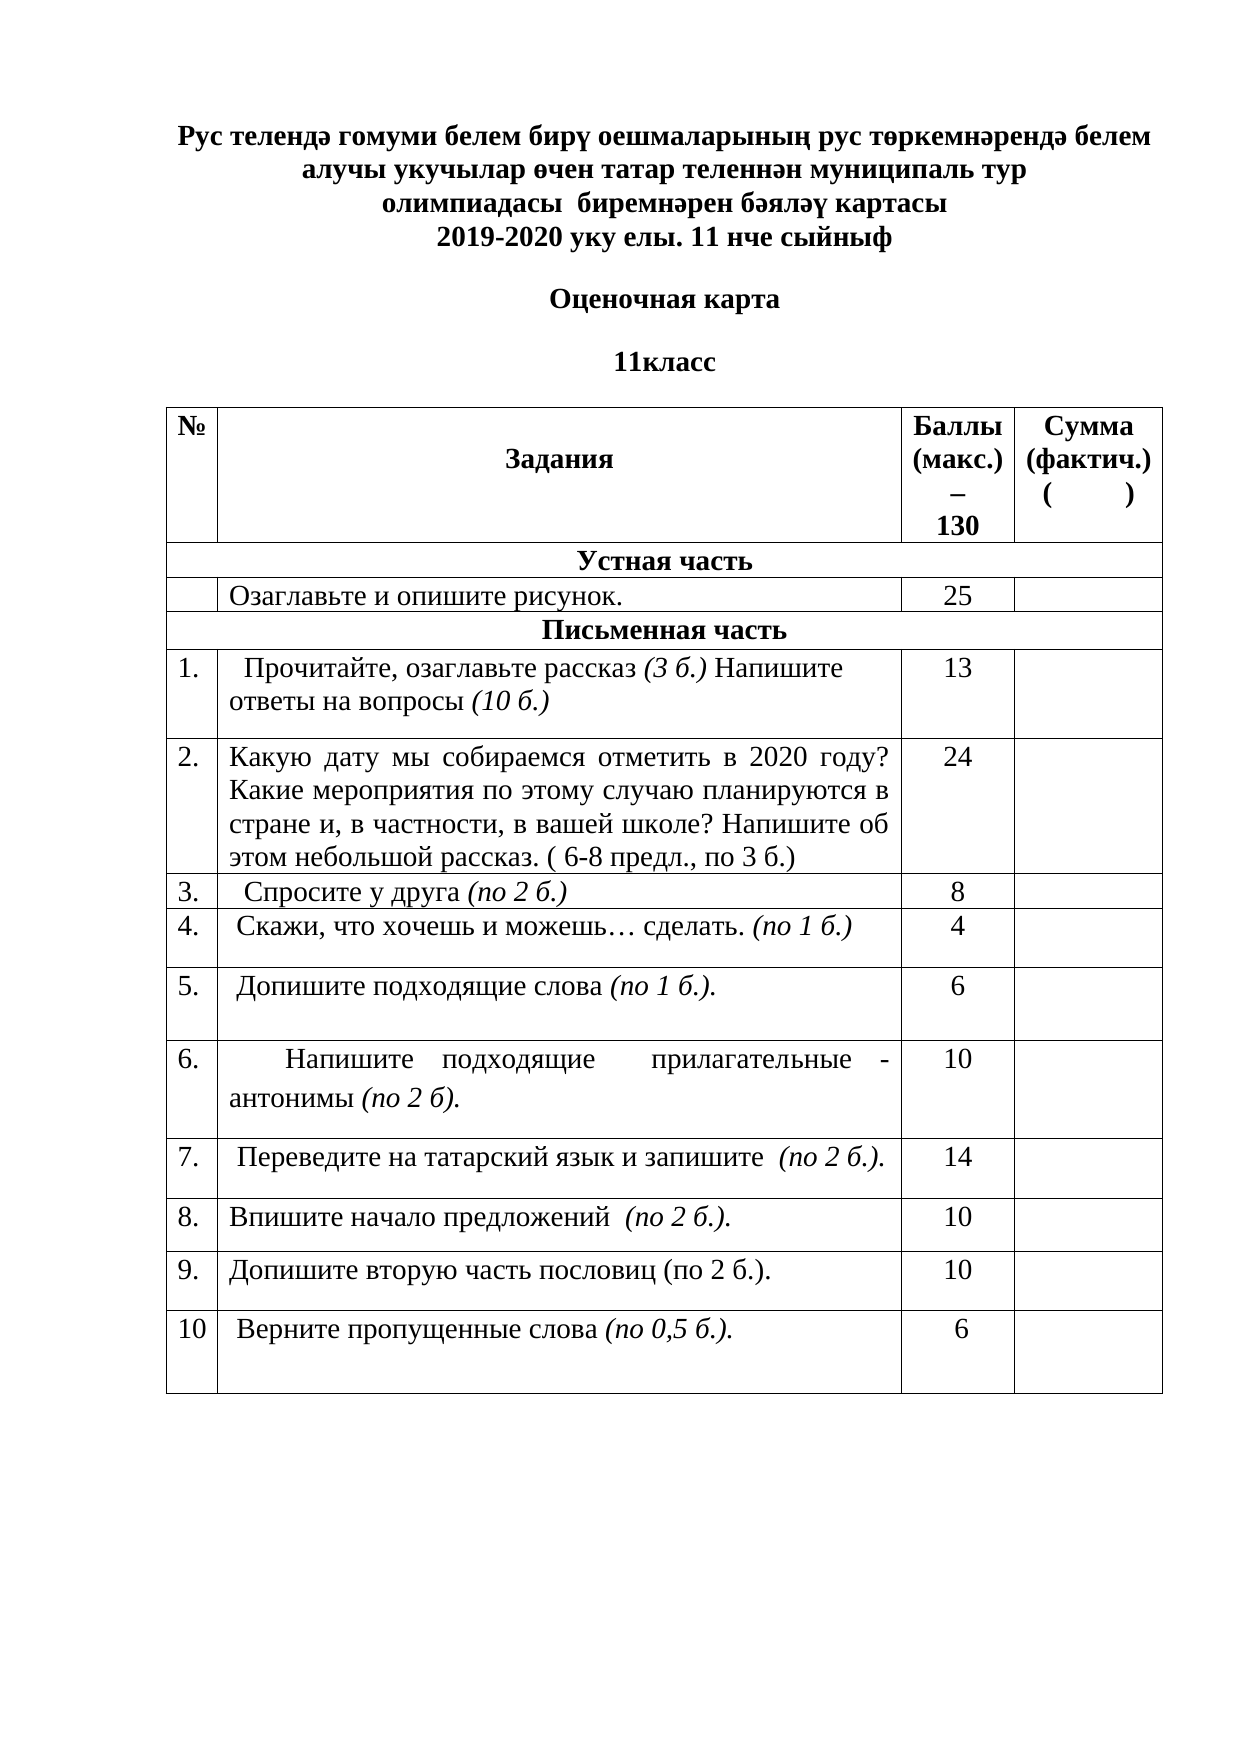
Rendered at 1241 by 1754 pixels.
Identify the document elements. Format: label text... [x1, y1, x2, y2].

table_cell Устная часть [167, 543, 1162, 577]
table_cell 14 [902, 1139, 1014, 1198]
table_cell 10 [902, 1252, 1014, 1310]
table_cell Впишите начало предложений (по 2 б.). [218, 1199, 901, 1251]
table_cell Допишите подходящие слова (по 1 б.). [218, 968, 901, 1040]
table_cell [167, 578, 217, 611]
table_cell Какую дату мы собираемся отметить в 2020 году? Какие мероприятия по этому случаю планируются в стране и, в частности, в вашей школе? Напишите об этом небольшой рассказ. ( 6-8 предл., по 3 б.) [218, 739, 901, 873]
table_cell Озаглавьте и опишите рисунок. [218, 578, 901, 611]
table_cell [1015, 578, 1162, 611]
table_cell [1015, 1139, 1162, 1198]
table_cell [1015, 909, 1162, 967]
table_cell 13 [902, 650, 1014, 738]
table_cell 3. [167, 874, 217, 907]
table_cell [1015, 874, 1162, 907]
table_cell Допишите вторую часть пословиц (по 2 б.). [218, 1252, 901, 1310]
table_cell Прочитайте, озаглавьте рассказ (3 б.) Напишите ответы на вопросы (10 б.) [218, 650, 901, 738]
table_cell [1015, 739, 1162, 873]
table_cell [1015, 1199, 1162, 1251]
text 11класс [177, 344, 1152, 378]
table_header Задания [218, 408, 901, 542]
text олимпиадасы биремнәрен бәяләү картасы [177, 185, 1152, 219]
text Оценочная карта [177, 281, 1152, 315]
table_cell [1015, 1252, 1162, 1310]
table_cell 2. [167, 739, 217, 873]
table_cell 4. [167, 909, 217, 967]
table_cell 25 [902, 578, 1014, 611]
table_cell Переведите на татарский язык и запишите (по 2 б.). [218, 1139, 901, 1198]
table_cell Скажи, что хочешь и можешь… сделать. (по 1 б.) [218, 909, 901, 967]
table_cell [1015, 1311, 1162, 1393]
table_cell 6. [167, 1041, 217, 1138]
text Рус телендә гомуми белем бирү оешмаларының рус төркемнәрендә белем алучы укучылар өчен татар теленнән муниципаль тур [177, 118, 1152, 185]
table_cell 8 [902, 874, 1014, 907]
table_cell 9. [167, 1252, 217, 1310]
table_cell [1015, 1041, 1162, 1138]
table_cell [1015, 968, 1162, 1040]
table_cell 5. [167, 968, 217, 1040]
table_header Сумма (фактич.) ( ) [1015, 408, 1162, 542]
table_cell [1015, 650, 1162, 738]
table_cell 4 [902, 909, 1014, 967]
table_cell Напишите подходящие прилагательные - антонимы (по 2 б). [218, 1041, 901, 1138]
table_header № [167, 408, 217, 542]
table_cell 7. [167, 1139, 217, 1198]
table_cell 6 [902, 1311, 1014, 1393]
table_cell 8. [167, 1199, 217, 1251]
table_cell 10 [902, 1041, 1014, 1138]
table_cell 6 [902, 968, 1014, 1040]
table_cell Спросите у друга (по 2 б.) [218, 874, 901, 907]
text 2019-2020 уку елы. 11 нче сыйныф [177, 219, 1152, 252]
table_cell 10 [902, 1199, 1014, 1251]
table_cell Письменная часть [167, 612, 1162, 649]
table_cell 24 [902, 739, 1014, 873]
table_header Баллы (макс.) – 130 [902, 408, 1014, 542]
table_cell 1. [167, 650, 217, 738]
table_cell Верните пропущенные слова (по 0,5 б.). [218, 1311, 901, 1393]
table_cell 10 [167, 1311, 217, 1393]
